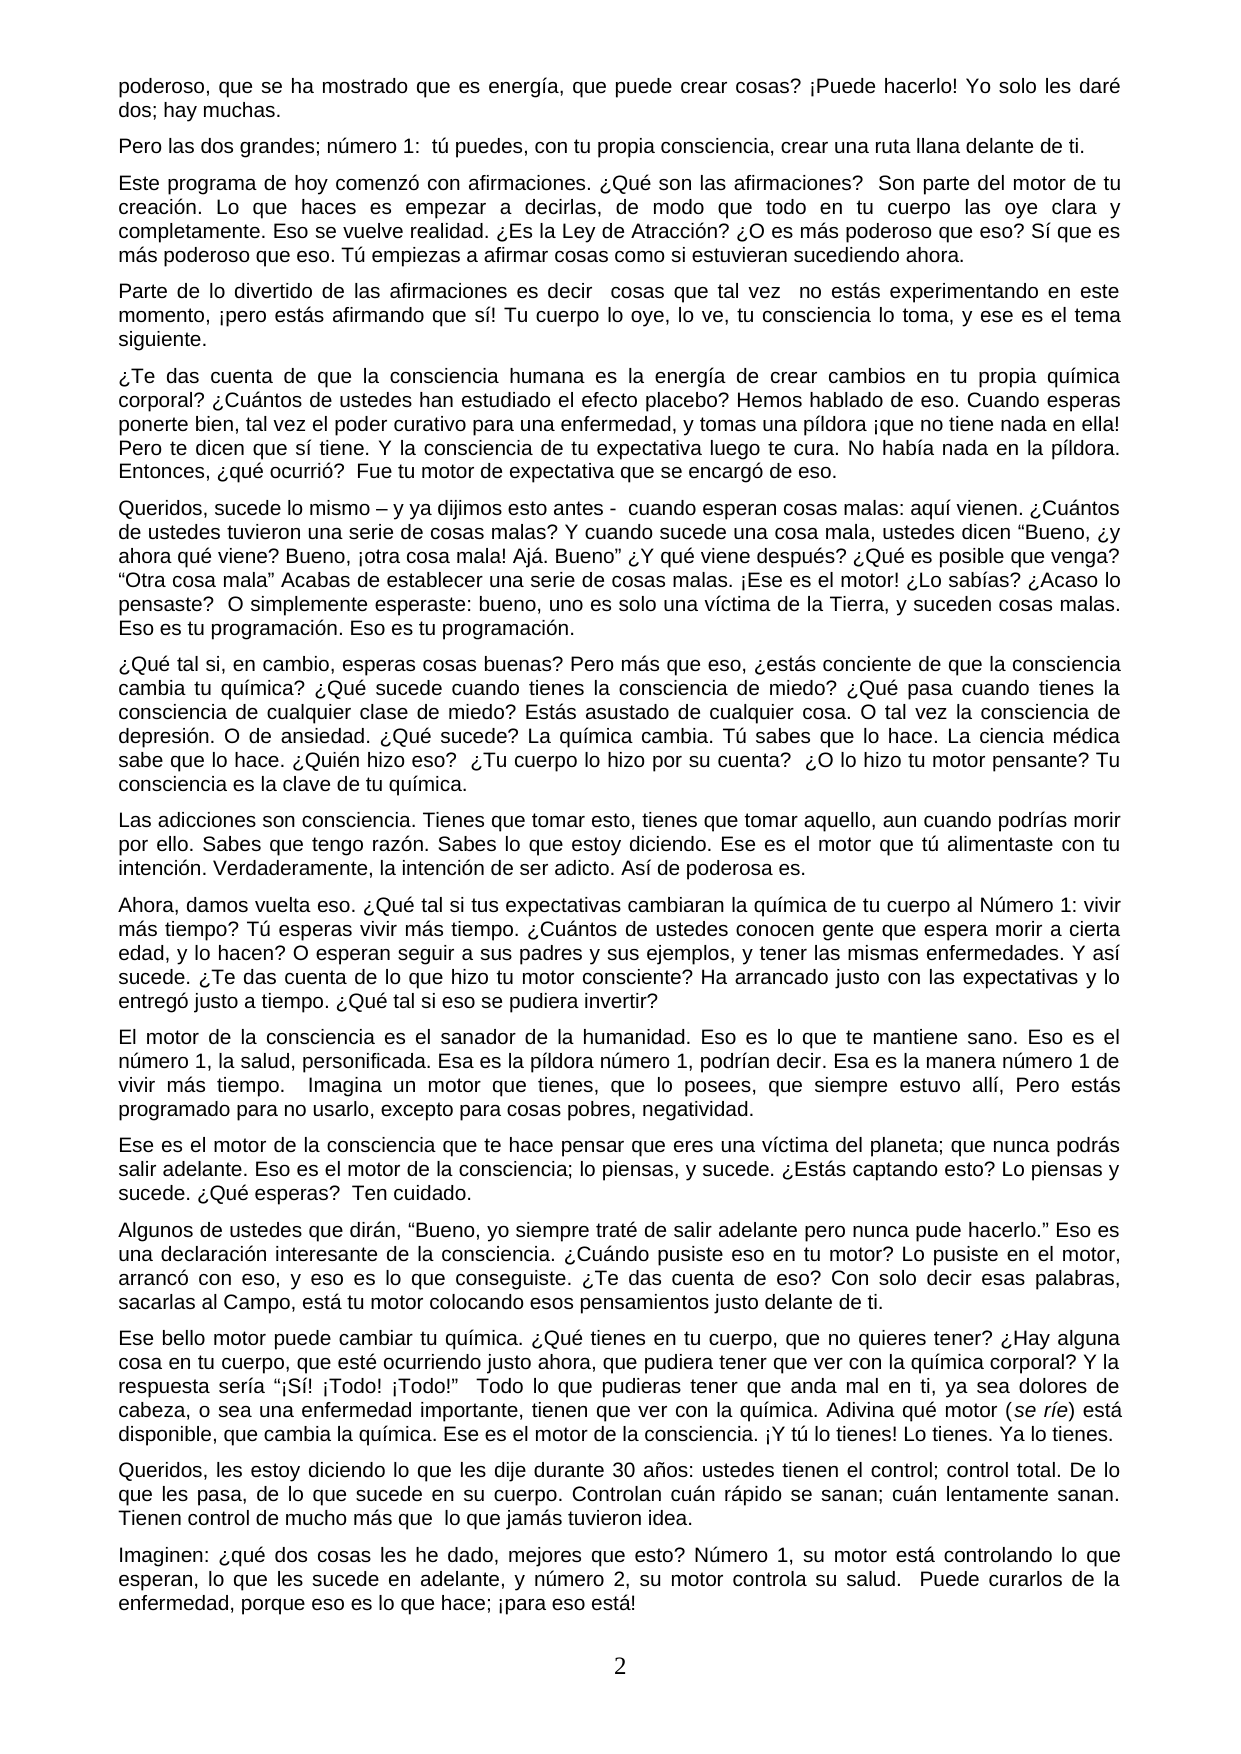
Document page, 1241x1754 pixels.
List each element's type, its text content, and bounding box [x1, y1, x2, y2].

text ¿Te das cuenta de que la consciencia humana es la energía de crear cambios en tu propia química corporal? ¿Cuántos de ustedes han estudiado el efecto placebo? Hemos hablado de eso. Cuando esperas ponerte bien, tal vez el poder curativo para una enfermedad, y tomas una píldora ¡que no tiene nada en ella! Pero te dicen que sí tiene. Y la consciencia de tu expectativa luego te cura. No había nada en la píldora. Entonces, ¿qué ocurrió? Fue tu motor de expectativa que se encargó de eso. [118, 363, 1122, 483]
text El motor de la consciencia es el sanador de la humanidad. Eso es lo que te mantiene sano. Eso es el número 1, la salud, personificada. Esa es la píldora número 1, podrían decir. Esa es la manera número 1 de vivir más tiempo. Imagina un motor que tienes, que lo posees, que siempre estuvo allí, Pero estás programado para no usarlo, excepto para cosas pobres, negatividad. [118, 1025, 1122, 1121]
text Este programa de hoy comenzó con afirmaciones. ¿Qué son las afirmaciones? Son parte del motor de tu creación. Lo que haces es empezar a decirlas, de modo que todo en tu cuerpo las oye clara y completamente. Eso se vuelve realidad. ¿Es la Ley de Atracción? ¿O es más poderoso que eso? Sí que es más poderoso que eso. Tú empiezas a afirmar cosas como si estuvieran sucediendo ahora. [118, 171, 1122, 267]
text Pero las dos grandes; número 1: tú puedes, con tu propia consciencia, crear una ruta llana delante de ti. [118, 134, 1122, 158]
text Imaginen: ¿qué dos cosas les he dado, mejores que esto? Número 1, su motor está controlando lo que esperan, lo que les sucede en adelante, y número 2, su motor controla su salud. Puede curarlos de la enfermedad, porque eso es lo que hace; ¡para eso está! [118, 1543, 1122, 1614]
text Ese bello motor puede cambiar tu química. ¿Qué tienes en tu cuerpo, que no quieres tener? ¿Hay alguna cosa en tu cuerpo, que esté ocurriendo justo ahora, que pudiera tener que ver con la química corporal? Y la respuesta sería “¡Sí! ¡Todo! ¡Todo!” Todo lo que pudieras tener que anda mal en ti, ya sea dolores de cabeza, o sea una enfermedad importante, tienen que ver con la química. Adivina qué motor (se ríe) está disponible, que cambia la química. Ese es el motor de la consciencia. ¡Y tú lo tienes! Lo tienes. Ya lo tienes. [118, 1326, 1122, 1446]
text Parte de lo divertido de las afirmaciones es decir cosas que tal vez no estás experimentando en este momento, ¡pero estás afirmando que sí! Tu cuerpo lo oye, lo ve, tu consciencia lo toma, y ese es el tema siguiente. [118, 279, 1122, 351]
text Las adicciones son consciencia. Tienes que tomar esto, tienes que tomar aquello, aun cuando podrías morir por ello. Sabes que tengo razón. Sabes lo que estoy diciendo. Ese es el motor que tú alimentaste con tu intención. Verdaderamente, la intención de ser adicto. Así de poderosa es. [118, 808, 1122, 880]
text Algunos de ustedes que dirán, “Bueno, yo siempre traté de salir adelante pero nunca pude hacerlo.” Eso es una declaración interesante de la consciencia. ¿Cuándo pusiste eso en tu motor? Lo pusiste en el motor, arrancó con eso, y eso es lo que conseguiste. ¿Te das cuenta de eso? Con solo decir esas palabras, sacarlas al Campo, está tu motor colocando esos pensamientos justo delante de ti. [118, 1218, 1122, 1313]
text Ese es el motor de la consciencia que te hace pensar que eres una víctima del planeta; que nunca podrás salir adelante. Eso es el motor de la consciencia; lo piensas, y sucede. ¿Estás captando esto? Lo piensas y sucede. ¿Qué esperas? Ten cuidado. [118, 1133, 1122, 1205]
text ¿Qué tal si, en cambio, esperas cosas buenas? Pero más que eso, ¿estás conciente de que la consciencia cambia tu química? ¿Qué sucede cuando tienes la consciencia de miedo? ¿Qué pasa cuando tienes la consciencia de cualquier clase de miedo? Estás asustado de cualquier cosa. O tal vez la consciencia de depresión. O de ansiedad. ¿Qué sucede? La química cambia. Tú sabes que lo hace. La ciencia médica sabe que lo hace. ¿Quién hizo eso? ¿Tu cuerpo lo hizo por su cuenta? ¿O lo hizo tu motor pensante? Tu consciencia es la clave de tu química. [118, 652, 1122, 796]
text Ahora, damos vuelta eso. ¿Qué tal si tus expectativas cambiaran la química de tu cuerpo al Número 1: vivir más tiempo? Tú esperas vivir más tiempo. ¿Cuántos de ustedes conocen gente que espera morir a cierta edad, y lo hacen? O esperan seguir a sus padres y sus ejemplos, y tener las mismas enfermedades. Y así sucede. ¿Te das cuenta de lo que hizo tu motor consciente? Ha arrancado justo con las expectativas y lo entregó justo a tiempo. ¿Qué tal si eso se pudiera invertir? [118, 893, 1122, 1012]
text Queridos, les estoy diciendo lo que les dije durante 30 años: ustedes tienen el control; control total. De lo que les pasa, de lo que sucede en su cuerpo. Controlan cuán rápido se sanan; cuán lentamente sanan. Tienen control de mucho más que lo que jamás tuvieron idea. [118, 1458, 1122, 1530]
text Queridos, sucede lo mismo – y ya dijimos esto antes - cuando esperan cosas malas: aquí vienen. ¿Cuántos de ustedes tuvieron una serie de cosas malas? Y cuando sucede una cosa mala, ustedes dicen “Bueno, ¿y ahora qué viene? Bueno, ¡otra cosa mala! Ajá. Bueno” ¿Y qué viene después? ¿Qué es posible que venga? “Otra cosa mala” Acabas de establecer una serie de cosas malas. ¡Ese es el motor! ¿Lo sabías? ¿Acaso lo pensaste? O simplemente esperaste: bueno, uno es solo una víctima de la Tierra, y suceden cosas malas. Eso es tu programación. Eso es tu programación. [118, 496, 1122, 639]
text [118, 74, 1122, 122]
